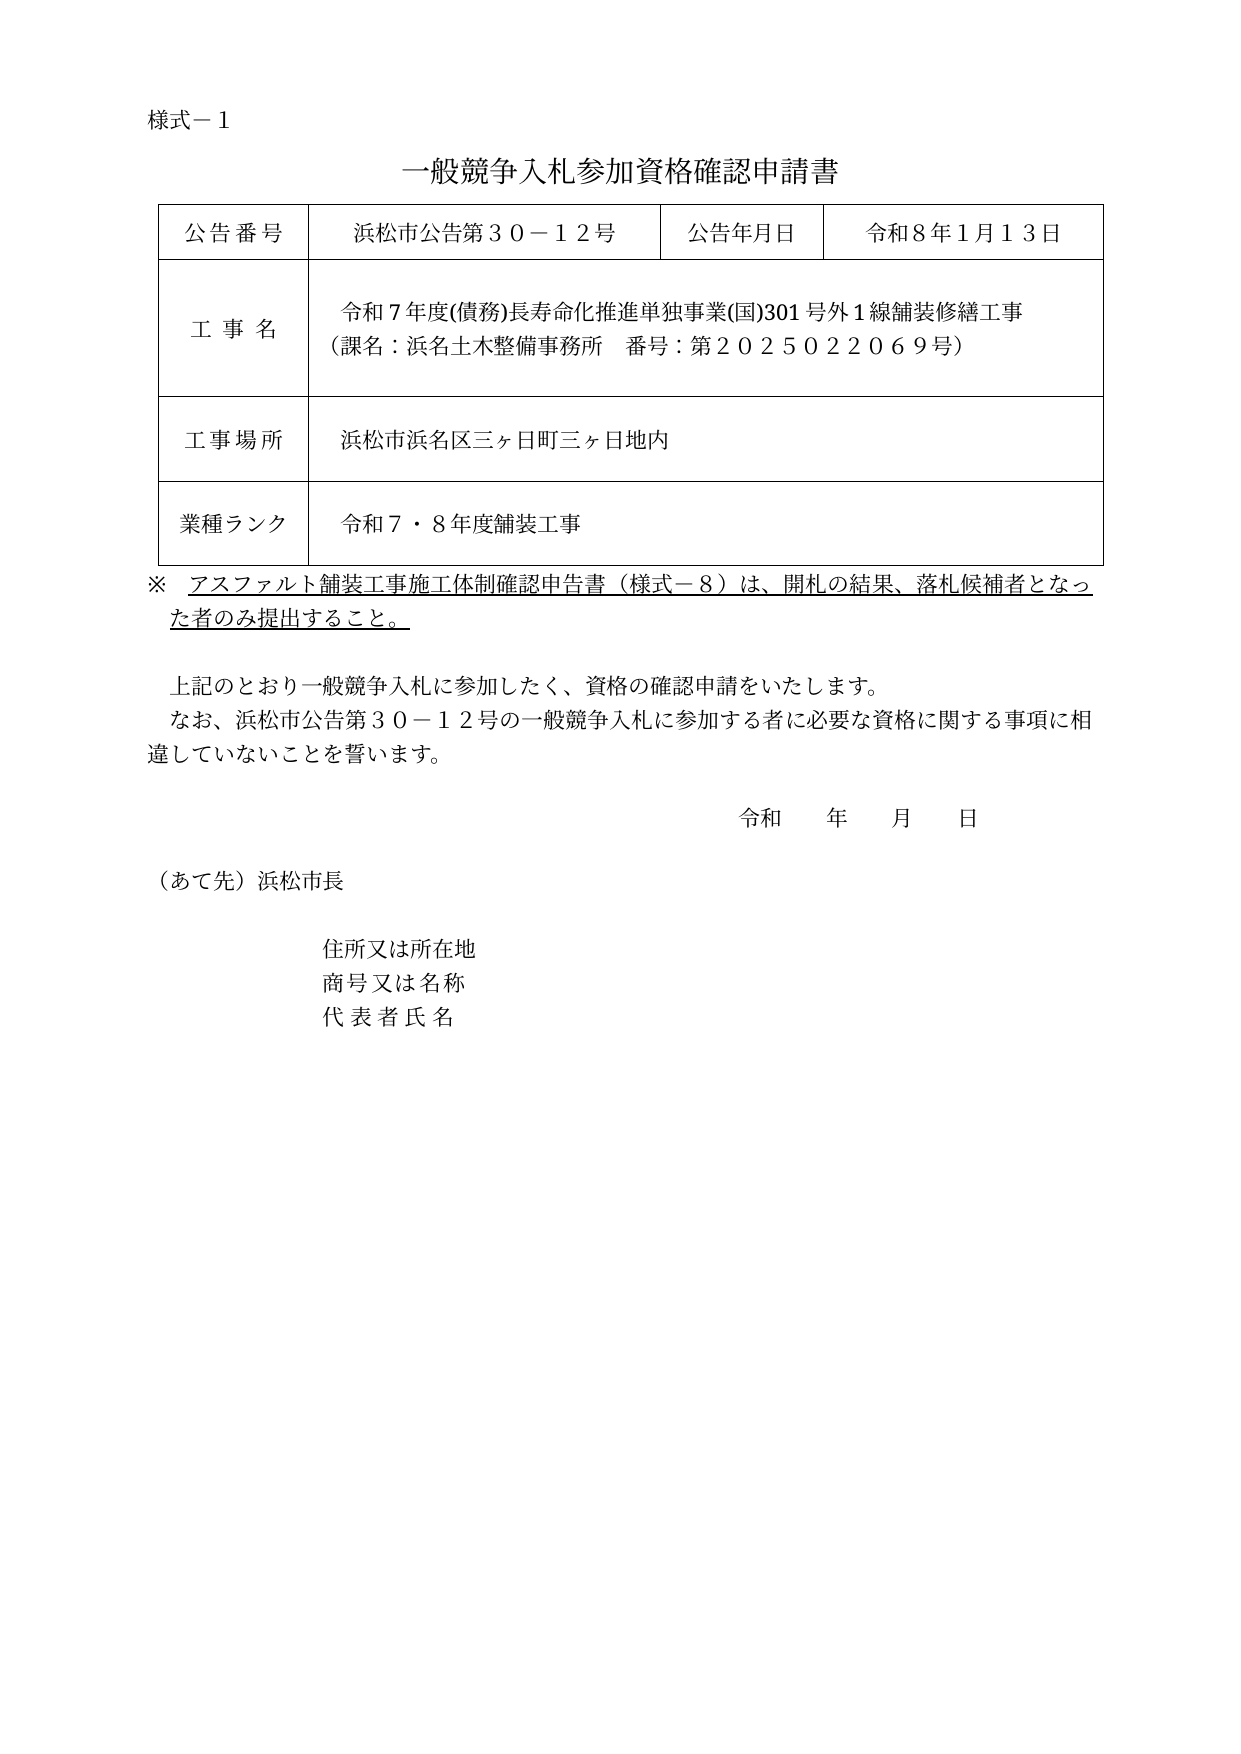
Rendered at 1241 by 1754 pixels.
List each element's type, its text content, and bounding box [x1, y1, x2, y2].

table_cell 令和７・８年度舗装工事 [309, 482, 1103, 565]
table_cell 工事場所 [159, 397, 308, 481]
table_cell 業種ランク [159, 482, 308, 565]
text 令和 年 月 日 [148, 799, 1092, 833]
text ※ アスファルト舗装工事施工体制確認申告書（様式－８）は、開札の結果、落札候補者となった者のみ提出すること。 [148, 566, 1092, 634]
table_header 令和８年１月１３日 [824, 205, 1103, 259]
text 代表者氏名 [148, 999, 1092, 1033]
text 上記のとおり一般競争入札に参加したく、資格の確認申請をいたします。 [148, 668, 1092, 702]
text なお、浜松市公告第３０－１２号の一般競争入札に参加する者に必要な資格に関する事項に相違していないことを誓います。 [148, 702, 1092, 770]
text 住所又は所在地 [148, 931, 1092, 965]
table_cell 工事名 [159, 260, 308, 396]
table_header 浜松市公告第３０－１２号 [309, 205, 660, 259]
table_cell 令和7年度(債務)長寿命化推進単独事業(国)301号外1線舗装修繕工事 （課名：浜名土木整備事務所 番号：第２０２５０２２０６９号） [309, 260, 1103, 396]
table_header 公告年月日 [661, 205, 823, 259]
table_cell 浜松市浜名区三ヶ日町三ヶ日地内 [309, 397, 1103, 481]
text 商号又は名称 [148, 965, 1092, 999]
table_header 公告番号 [159, 205, 308, 259]
text 一般競争入札参加資格確認申請書 [148, 136, 1092, 204]
text （あて先）浜松市長 [148, 863, 1092, 897]
text 様式－１ [148, 102, 1092, 136]
